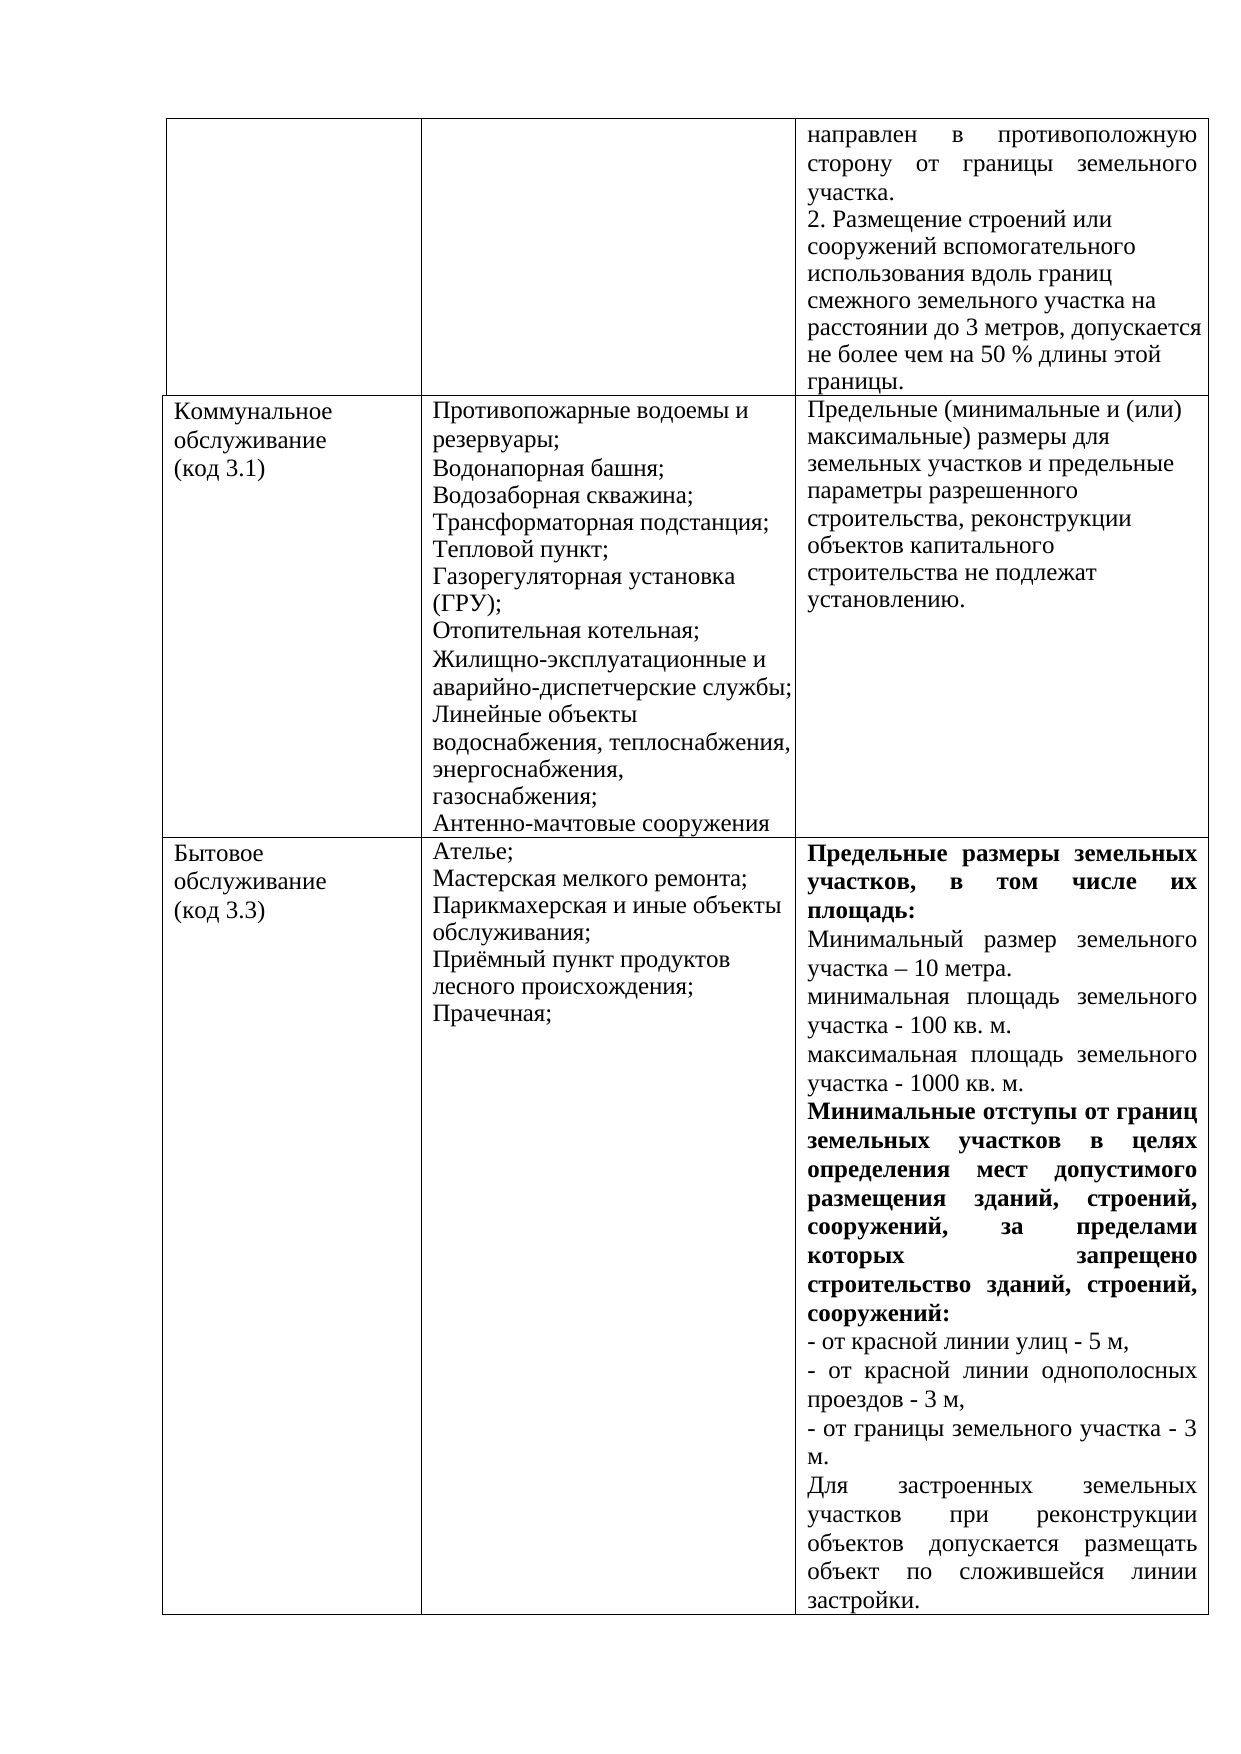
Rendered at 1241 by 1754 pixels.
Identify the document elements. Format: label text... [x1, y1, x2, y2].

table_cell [796, 119, 1208, 395]
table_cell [796, 838, 1208, 1614]
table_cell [422, 119, 795, 395]
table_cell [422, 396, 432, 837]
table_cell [163, 838, 421, 1614]
table_cell Предельные (минимальные и (или) максимальные) размеры для земельных участков и предельные параметры разрешенного строительства, реконструкции объектов капитального строительства не подлежат установлению. [796, 396, 1208, 837]
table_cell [167, 119, 421, 395]
table_cell Коммунальное обслуживание (код 3.1) [163, 396, 421, 837]
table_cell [422, 838, 795, 1614]
